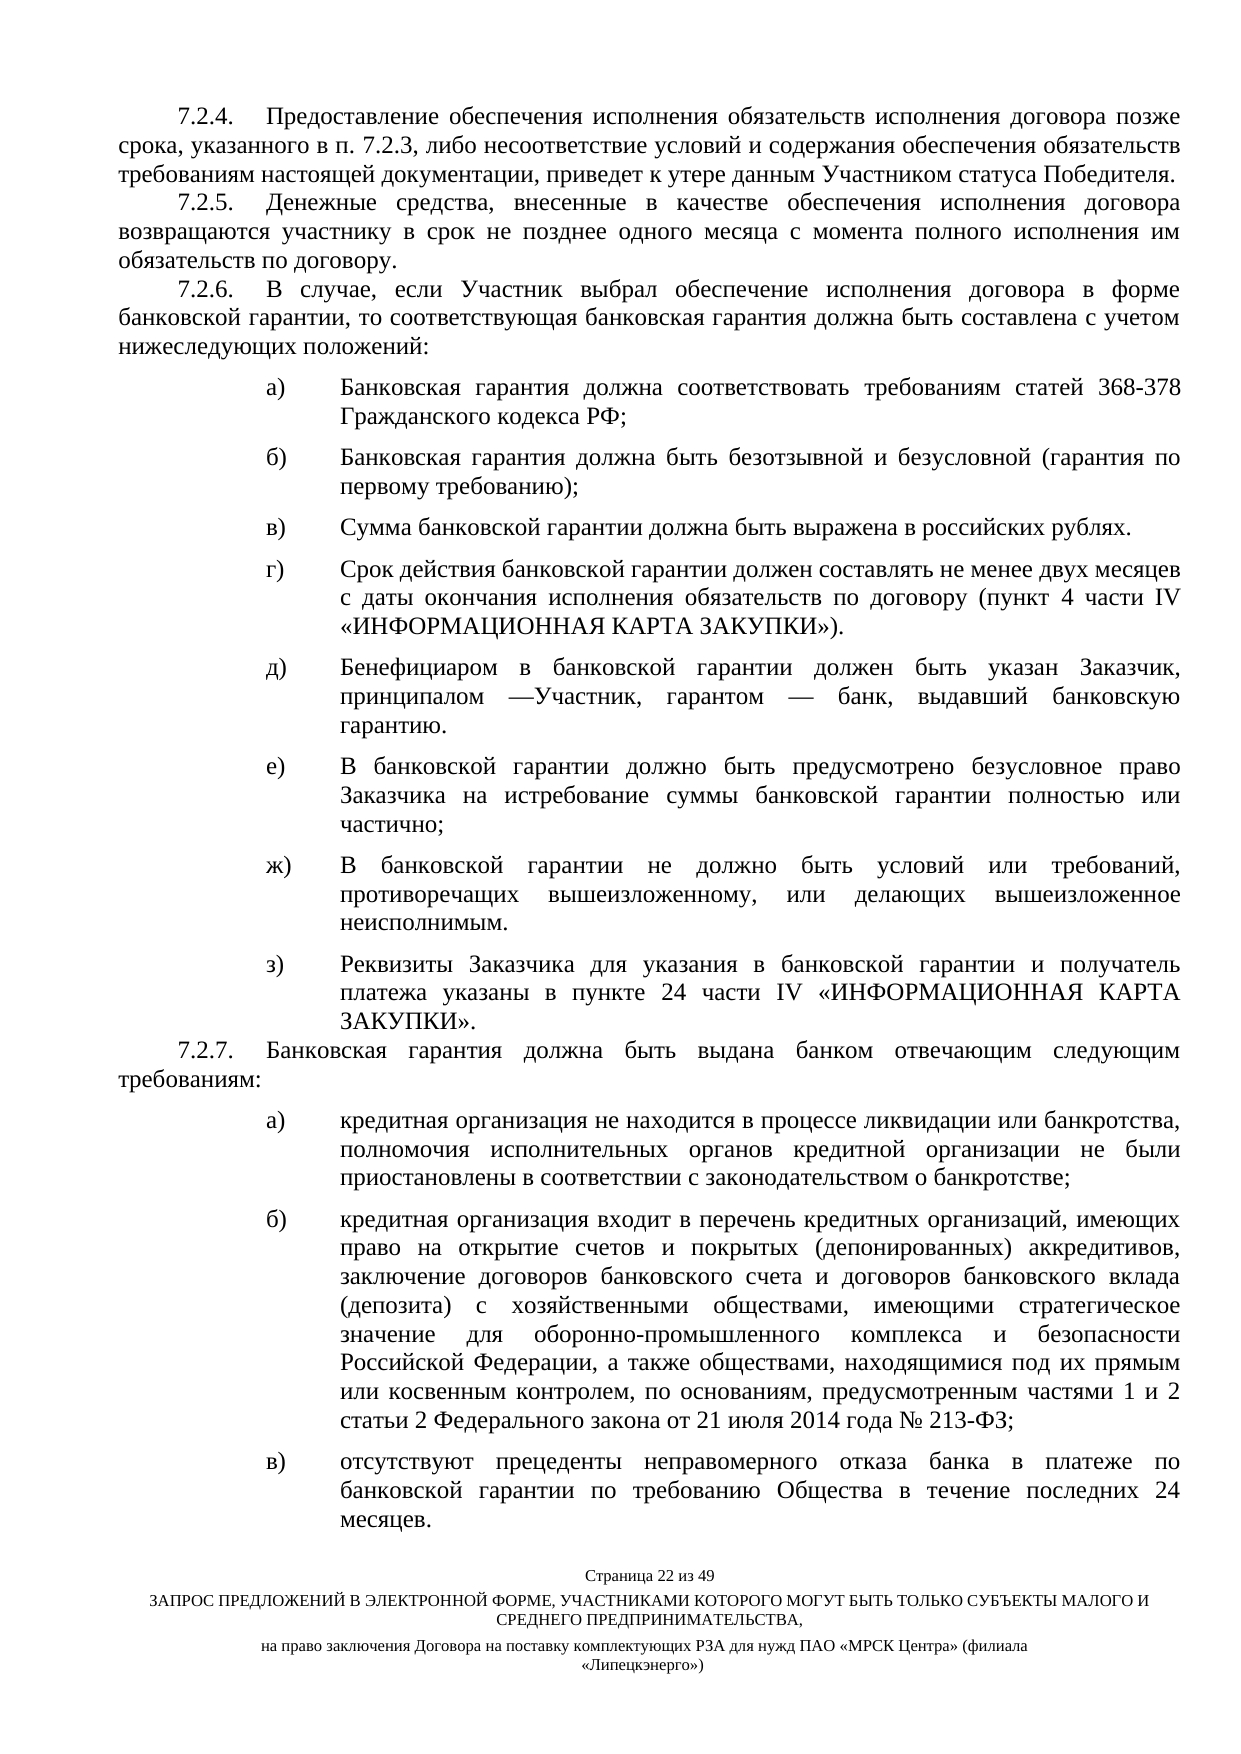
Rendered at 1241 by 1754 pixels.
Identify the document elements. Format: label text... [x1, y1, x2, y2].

subtitle Предоставление обеспечения исполнения обязательств исполнения договора позже срока, указанного в п. 7.2.3, либо несоответствие условий и содержания обеспечения обязательств требованиям настоящей документации, приведет к утере данным Участником статуса Победителя. [118, 101, 1181, 187]
list Срок действия банковской гарантии должен составлять не менее двух месяцев с даты окончания исполнения обязательств по договору (пункт 4 части IV «ИНФОРМАЦИОННАЯ КАРТА ЗАКУПКИ»). [266, 554, 1181, 640]
list Реквизиты Заказчика для указания в банковской гарантии и получатель платежа указаны в пункте 24 части IV «ИНФОРМАЦИОННАЯ КАРТА ЗАКУПКИ». [266, 949, 1181, 1035]
list Сумма банковской гарантии должна быть выражена в российских рублях. [266, 512, 1181, 541]
subtitle Денежные средства, внесенные в качестве обеспечения исполнения договора возвращаются участнику в срок не позднее одного месяца с момента полного исполнения им обязательств по договору. [118, 187, 1181, 274]
list кредитная организация входит в перечень кредитных организаций, имеющих право на открытие счетов и покрытых (депонированных) аккредитивов, заключение договоров банковского счета и договоров банковского вклада (депозита) с хозяйственными обществами, имеющими стратегическое значение для оборонно-промышленного комплекса и безопасности Российской Федерации, а также обществами, находящимися под их прямым или косвенным контролем, по основаниям, предусмотренным частями 1 и 2 статьи 2 Федерального закона от 21 июля 2014 года № 213-ФЗ; [266, 1204, 1181, 1434]
subtitle Банковская гарантия должна быть выдана банком отвечающим следующим требованиям: [118, 1035, 1181, 1092]
list В банковской гарантии должно быть предусмотрено безусловное право Заказчика на истребование суммы банковской гарантии полностью или частично; [266, 751, 1181, 837]
list отсутствуют прецеденты неправомерного отказа банка в платеже по банковской гарантии по требованию Общества в течение последних 24 месяцев. [266, 1446, 1181, 1532]
subtitle В случае, если Участник выбрал обеспечение исполнения договора в форме банковской гарантии, то соответствующая банковская гарантия должна быть составлена с учетом нижеследующих положений: [118, 274, 1181, 360]
list В банковской гарантии не должно быть условий или требований, противоречащих вышеизложенному, или делающих вышеизложенное неисполнимым. [266, 850, 1181, 936]
list кредитная организация не находится в процессе ликвидации или банкротства, полномочия исполнительных органов кредитной организации не были приостановлены в соответствии с законодательством о банкротстве; [266, 1105, 1181, 1191]
list Банковская гарантия должна быть безотзывной и безусловной (гарантия по первому требованию); [266, 442, 1181, 500]
list Бенефициаром в банковской гарантии должен быть указан Заказчик, принципалом —Участник, гарантом — банк, выдавший банковскую гарантию. [266, 652, 1181, 739]
list Банковская гарантия должна соответствовать требованиям статей 368-378 Гражданского кодекса РФ; [266, 372, 1181, 430]
